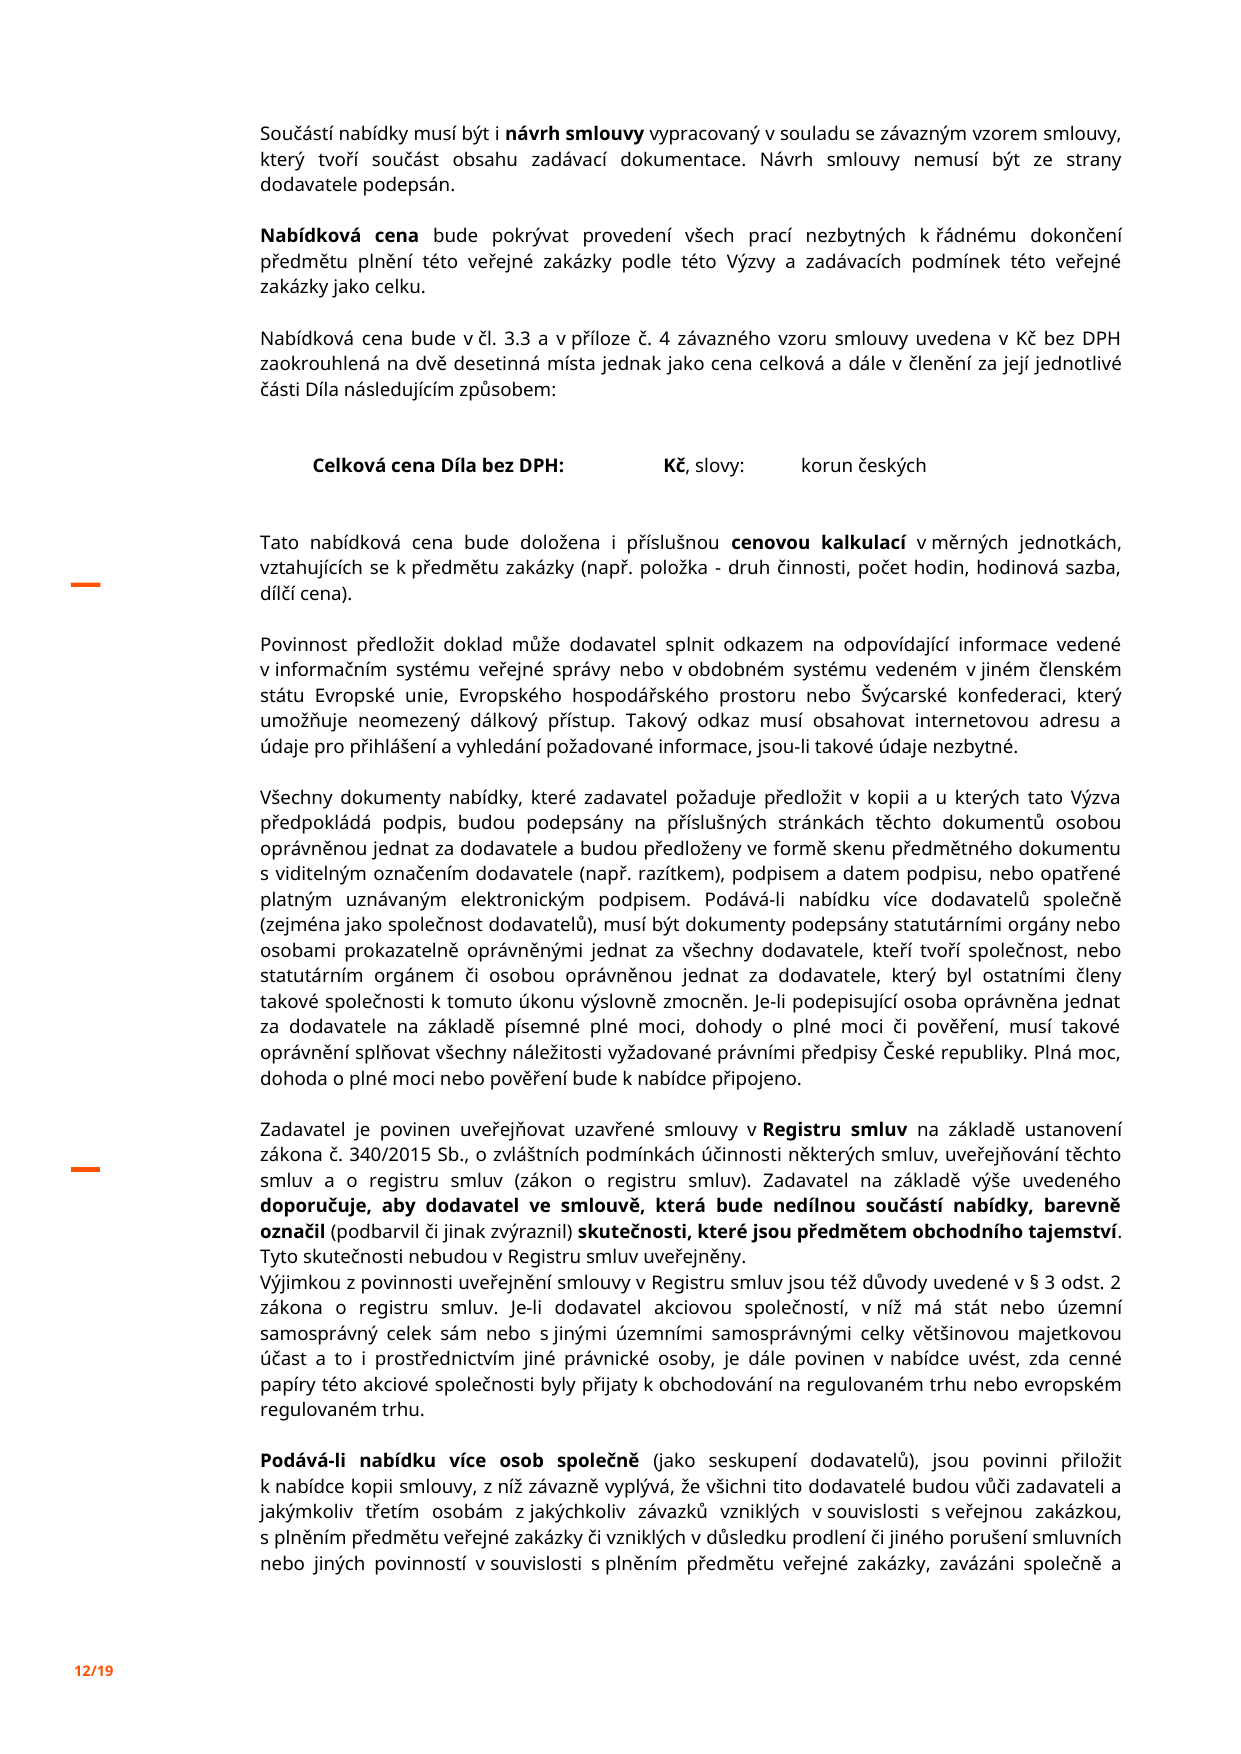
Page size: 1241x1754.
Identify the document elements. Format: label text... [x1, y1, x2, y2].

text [260, 1448, 1122, 1575]
text Všechny dokumenty nabídky, které zadavatel požaduje předložit v kopii a u kterých tato Výzva předpokládá podpis, budou podepsány na příslušných stránkách těchto dokumentů osobou oprávněnou jednat za dodavatele a budou předloženy ve formě skenu předmětného dokumentu s viditelným označením dodavatele (např. razítkem), podpisem a datem podpisu, nebo opatřené platným uznávaným elektronickým podpisem. Podává-li nabídku více dodavatelů společně (zejména jako společnost dodavatelů), musí být dokumenty podepsány statutárními orgány nebo osobami prokazatelně oprávněnými jednat za všechny dodavatele, kteří tvoří společnost, nebo statutárním orgánem či osobou oprávněnou jednat za dodavatele, který byl ostatními členy takové společnosti k tomuto úkonu výslovně zmocněn. Je-li podepisující osoba oprávněna jednat za dodavatele na základě písemné plné moci, dohody o plné moci či pověření, musí takové oprávnění splňovat všechny náležitosti vyžadované právními předpisy České republiky. Plná moc, dohoda o plné moci nebo pověření bude k nabídce připojeno. [260, 784, 1122, 1090]
text Nabídková cena bude v čl. 3.3 a v příloze č. 4 závazného vzoru smlouvy uvedena v Kč bez DPH zaokrouhlená na dvě desetinná místa jednak jako cena celková a dále v členění za její jednotlivé části Díla následujícím způsobem: [216, 325, 1122, 401]
text Zadavatel je povinen uveřejňovat uzavřené smlouvy v Registru smluv na základě ustanovení zákona č. 340/2015 Sb., o zvláštních podmínkách účinnosti některých smluv, uveřejňování těchto smluv a o registru smluv (zákon o registru smluv). Zadavatel na základě výše uvedeného doporučuje, aby dodavatel ve smlouvě, která bude nedílnou součástí nabídky, barevně označil (podbarvil či jinak zvýraznil) skutečnosti, které jsou předmětem obchodního tajemství. Tyto skutečnosti nebudou v Registru smluv uveřejněny. [260, 1116, 1122, 1269]
text Tato nabídková cena bude doložena i příslušnou cenovou kalkulací v měrných jednotkách, vztahujících se k předmětu zakázky (např. položka - druh činnosti, počet hodin, hodinová sazba, dílčí cena). [260, 529, 1122, 606]
text Povinnost předložit doklad může dodavatel splnit odkazem na odpovídající informace vedené v informačním systému veřejné správy nebo v obdobném systému vedeném v jiném členském státu Evropské unie, Evropského hospodářského prostoru nebo Švýcarské konfederaci, který umožňuje neomezený dálkový přístup. Takový odkaz musí obsahovat internetovou adresu a údaje pro přihlášení a vyhledání požadované informace, jsou-li takové údaje nezbytné. [260, 631, 1122, 759]
text Celková cena Díla bez DPH: Kč, slovy: korun českých [312, 452, 1122, 478]
text Součástí nabídky musí být i návrh smlouvy vypracovaný v souladu se závazným vzorem smlouvy, který tvoří součást obsahu zadávací dokumentace. Návrh smlouvy nemusí být ze strany dodavatele podepsán. [260, 121, 1122, 197]
text Výjimkou z povinnosti uveřejnění smlouvy v Registru smluv jsou též důvody uvedené v § 3 odst. 2 zákona o registru smluv. Je-li dodavatel akciovou společností, v níž má stát nebo územní samosprávný celek sám nebo s jinými územními samosprávnými celky většinovou majetkovou účast a to i prostřednictvím jiné právnické osoby, je dále povinen v nabídce uvést, zda cenné papíry této akciové společnosti byly přijaty k obchodování na regulovaném trhu nebo evropském regulovaném trhu. [260, 1269, 1122, 1422]
text Nabídková cena bude pokrývat provedení všech prací nezbytných k řádnému dokončení předmětu plnění této veřejné zakázky podle této Výzvy a zadávacích podmínek této veřejné zakázky jako celku. [260, 223, 1122, 299]
